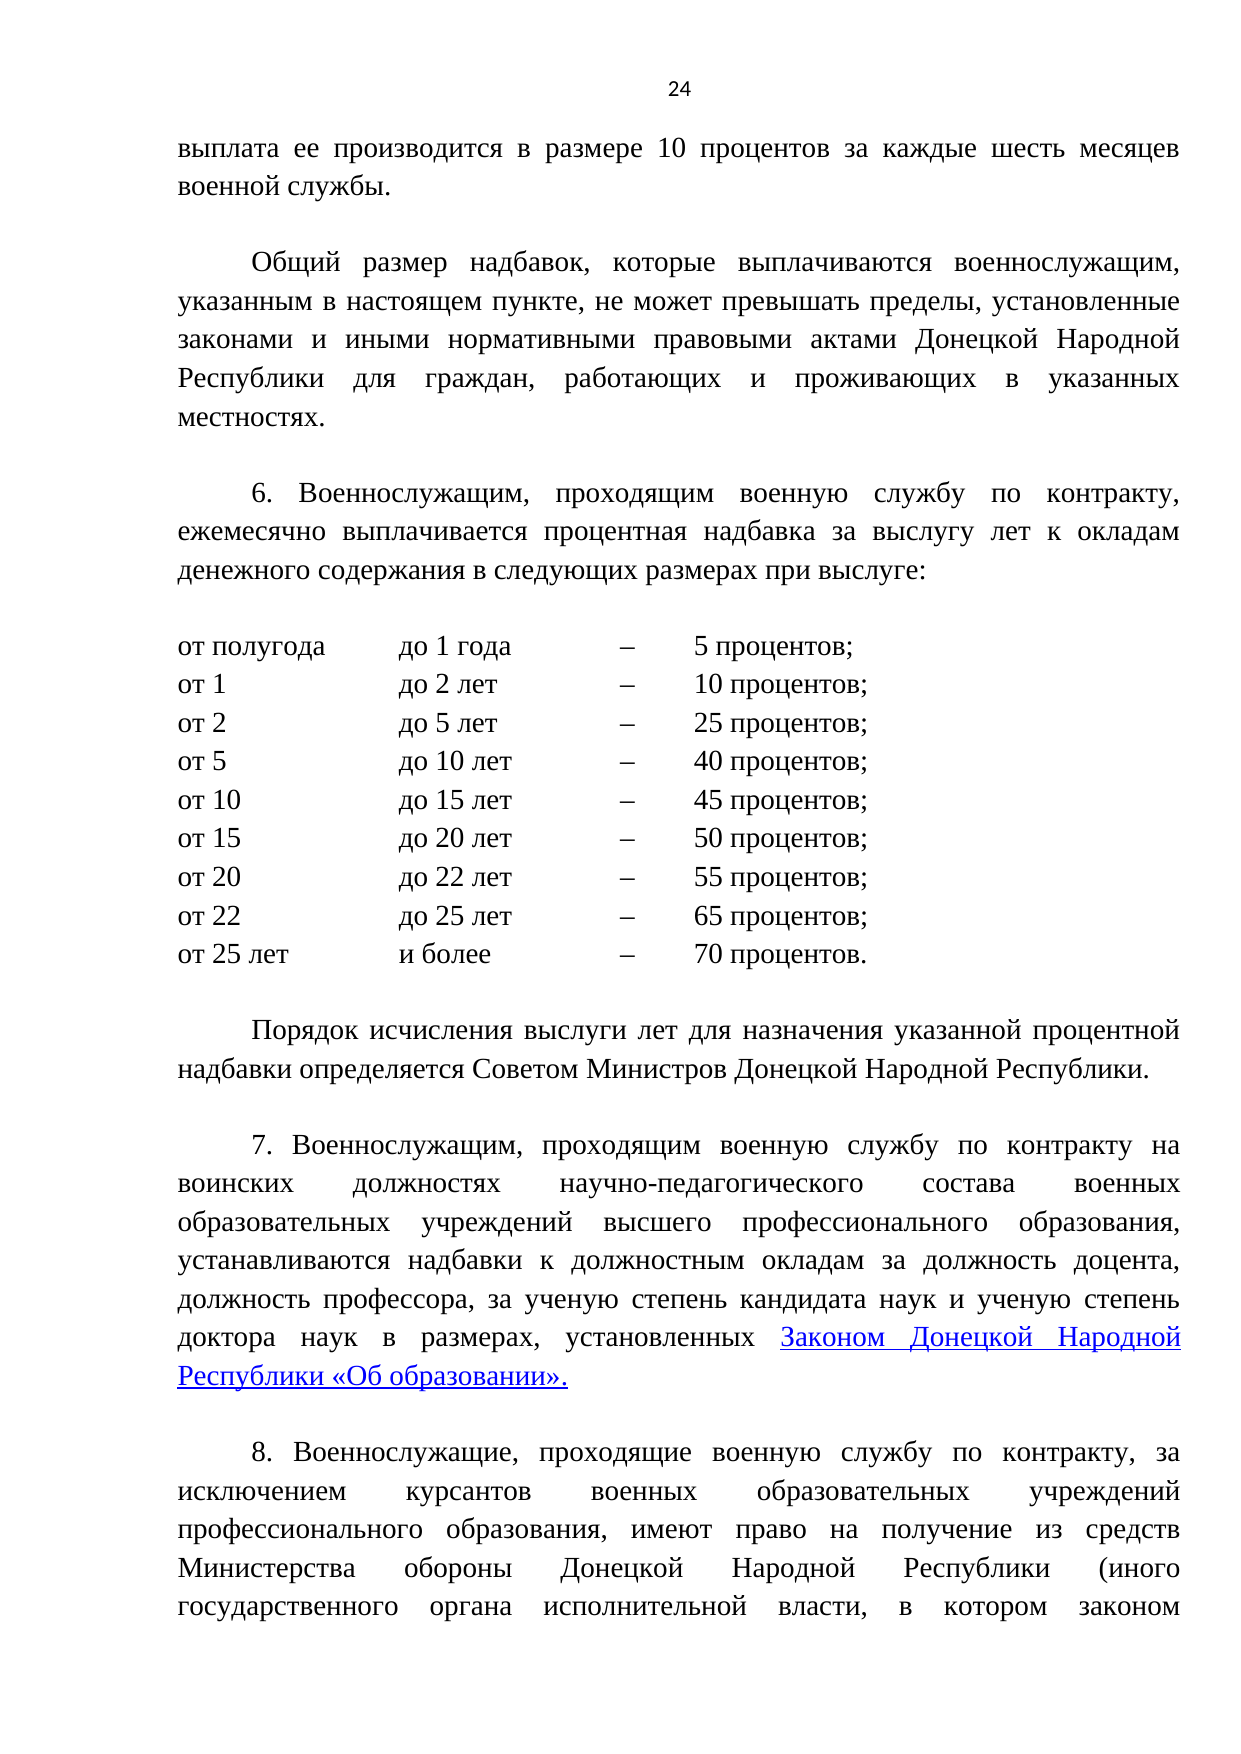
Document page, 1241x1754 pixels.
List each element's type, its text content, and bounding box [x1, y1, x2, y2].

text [177, 130, 1181, 202]
text 7. Военнослужащим, проходящим военную службу по контракту на воинских должностях научно-педагогического состава военных образовательных учреждений высшего профессионального образования, устанавливаются надбавки к должностным окладам за должность доцента, должность профессора, за ученую степень кандидата наук и ученую степень доктора наук в размерах, установленных Законом Донецкой Народной Республики «Об образовании». [177, 1127, 1181, 1392]
text Общий размер надбавок, которые выплачиваются военнослужащим, указанным в настоящем пункте, не может превышать пределы, установленные законами и иными нормативными правовыми актами Донецкой Народной Республики для граждан, работающих и проживающих в указанных местностях. [177, 244, 1181, 432]
text от полугода до 1 года – 5 процентов; от 1 до 2 лет – 10 процентов; от 2 до 5 лет – 25 процентов; от 5 до 10 лет – 40 процентов; от 10 до 15 лет – 45 процентов; от 15 до 20 лет – 50 процентов; от 20 до 22 лет – 55 процентов; от 22 до 25 лет – 65 процентов; от 25 лет и более – 70 процентов. [177, 628, 1181, 970]
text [177, 1434, 1181, 1622]
text 6. Военнослужащим, проходящим военную службу по контракту, ежемесячно выплачивается процентная надбавка за выслугу лет к окладам денежного содержания в следующих размерах при выслуге: [177, 475, 1181, 585]
text Порядок исчисления выслуги лет для назначения указанной процентной надбавки определяется Советом Министров Донецкой Народной Республики. [177, 1012, 1181, 1084]
